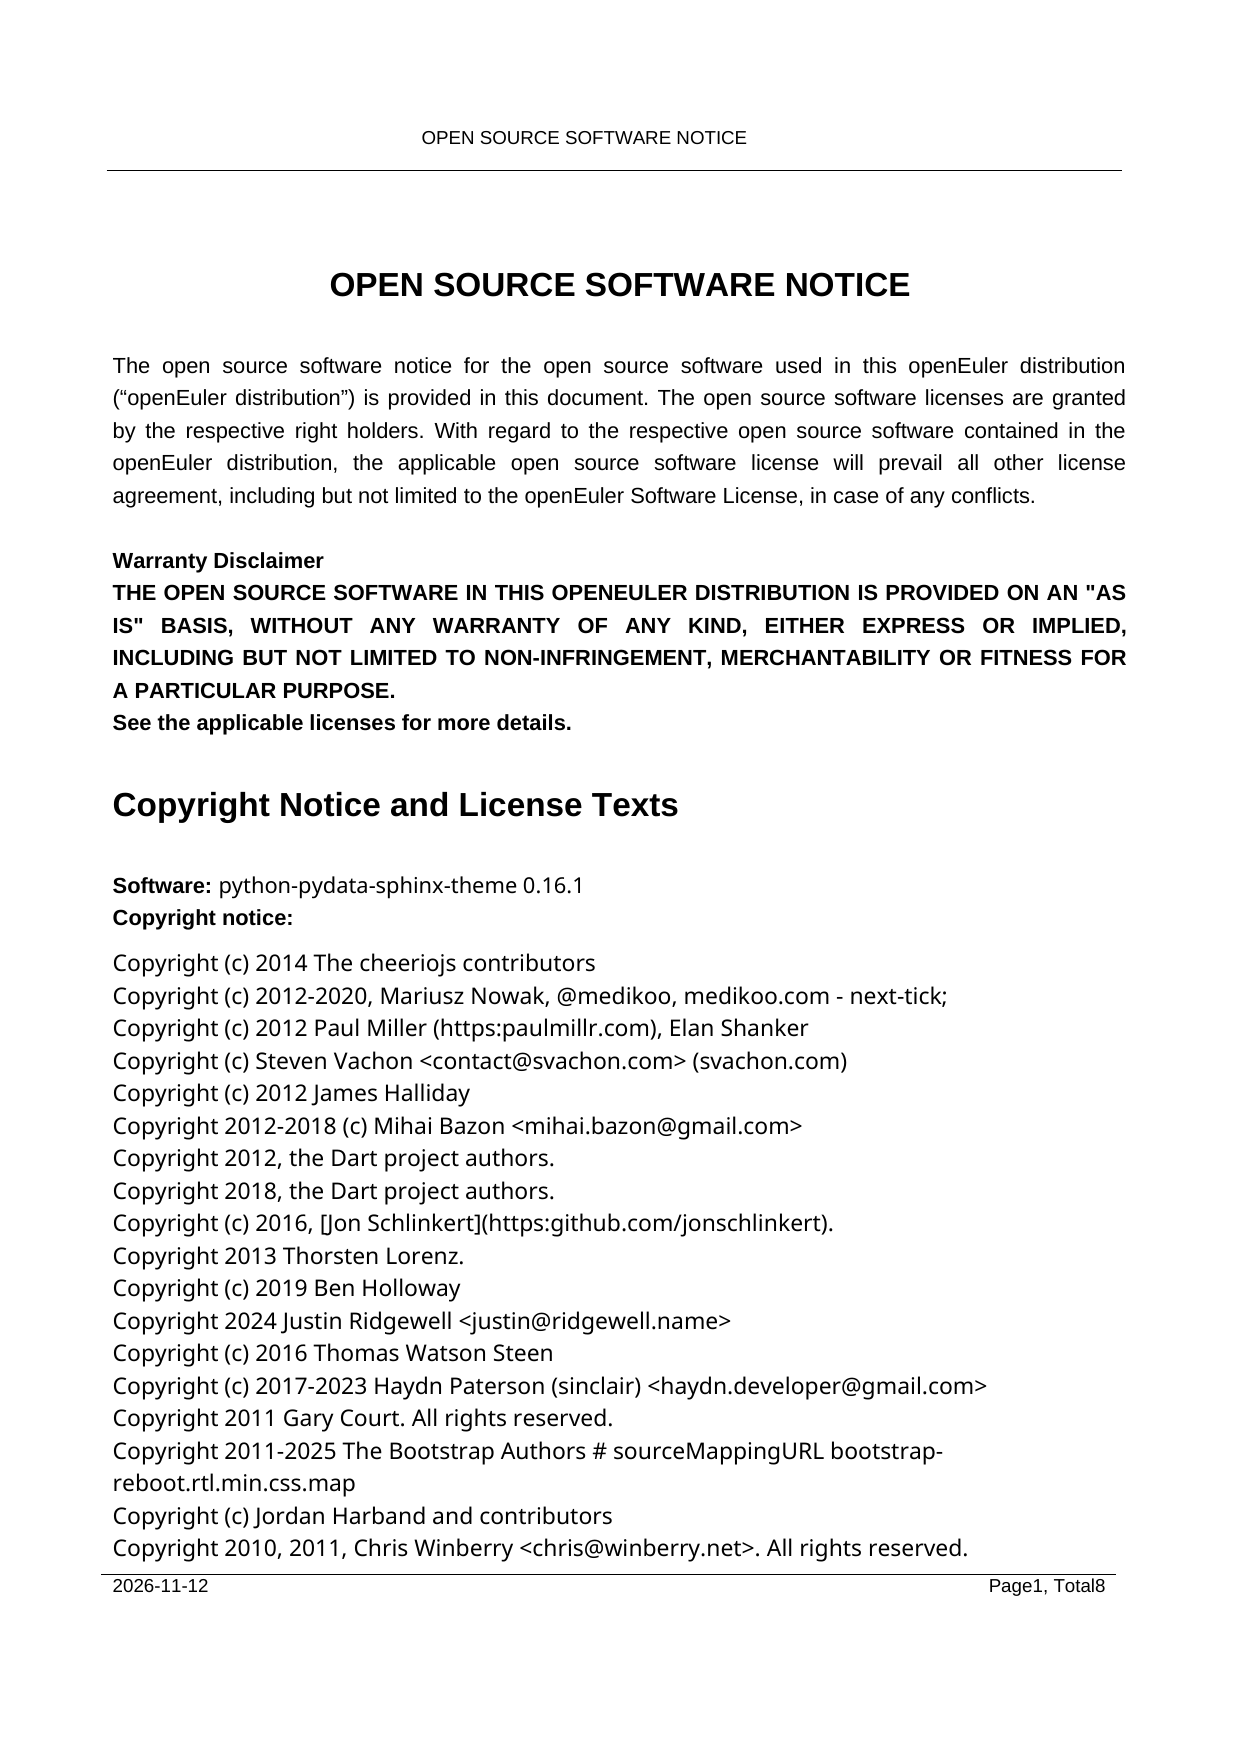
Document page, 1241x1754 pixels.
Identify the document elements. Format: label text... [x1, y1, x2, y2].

text Copyright notice: [112, 901, 1128, 934]
text The open source software notice for the open source software used in this openEuler distribution (“openEuler distribution”) is provided in this document. The open source software licenses are granted by the respective right holders. With regard to the respective open source software contained in the openEuler distribution, the applicable open source software license will prevail all other license agreement, including but not limited to the openEuler Software License, in case of any conflicts. [112, 349, 1128, 511]
text THE OPEN SOURCE SOFTWARE IN THIS OPENEULER DISTRIBUTION IS PROVIDED ON AN "AS IS" BASIS, WITHOUT ANY WARRANTY OF ANY KIND, EITHER EXPRESS OR IMPLIED, INCLUDING BUT NOT LIMITED TO NON-INFRINGEMENT, MERCHANTABILITY OR FITNESS FOR A PARTICULAR PURPOSE. See the applicable licenses for more details. [112, 576, 1128, 739]
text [112, 947, 1128, 1564]
text OPEN SOURCE SOFTWARE NOTICE [112, 251, 1128, 316]
text Copyright Notice and License Texts [112, 771, 1128, 836]
text Warranty Disclaimer [112, 544, 1128, 576]
title Software: python-pydata-sphinx-theme 0.16.1 [112, 869, 1128, 901]
